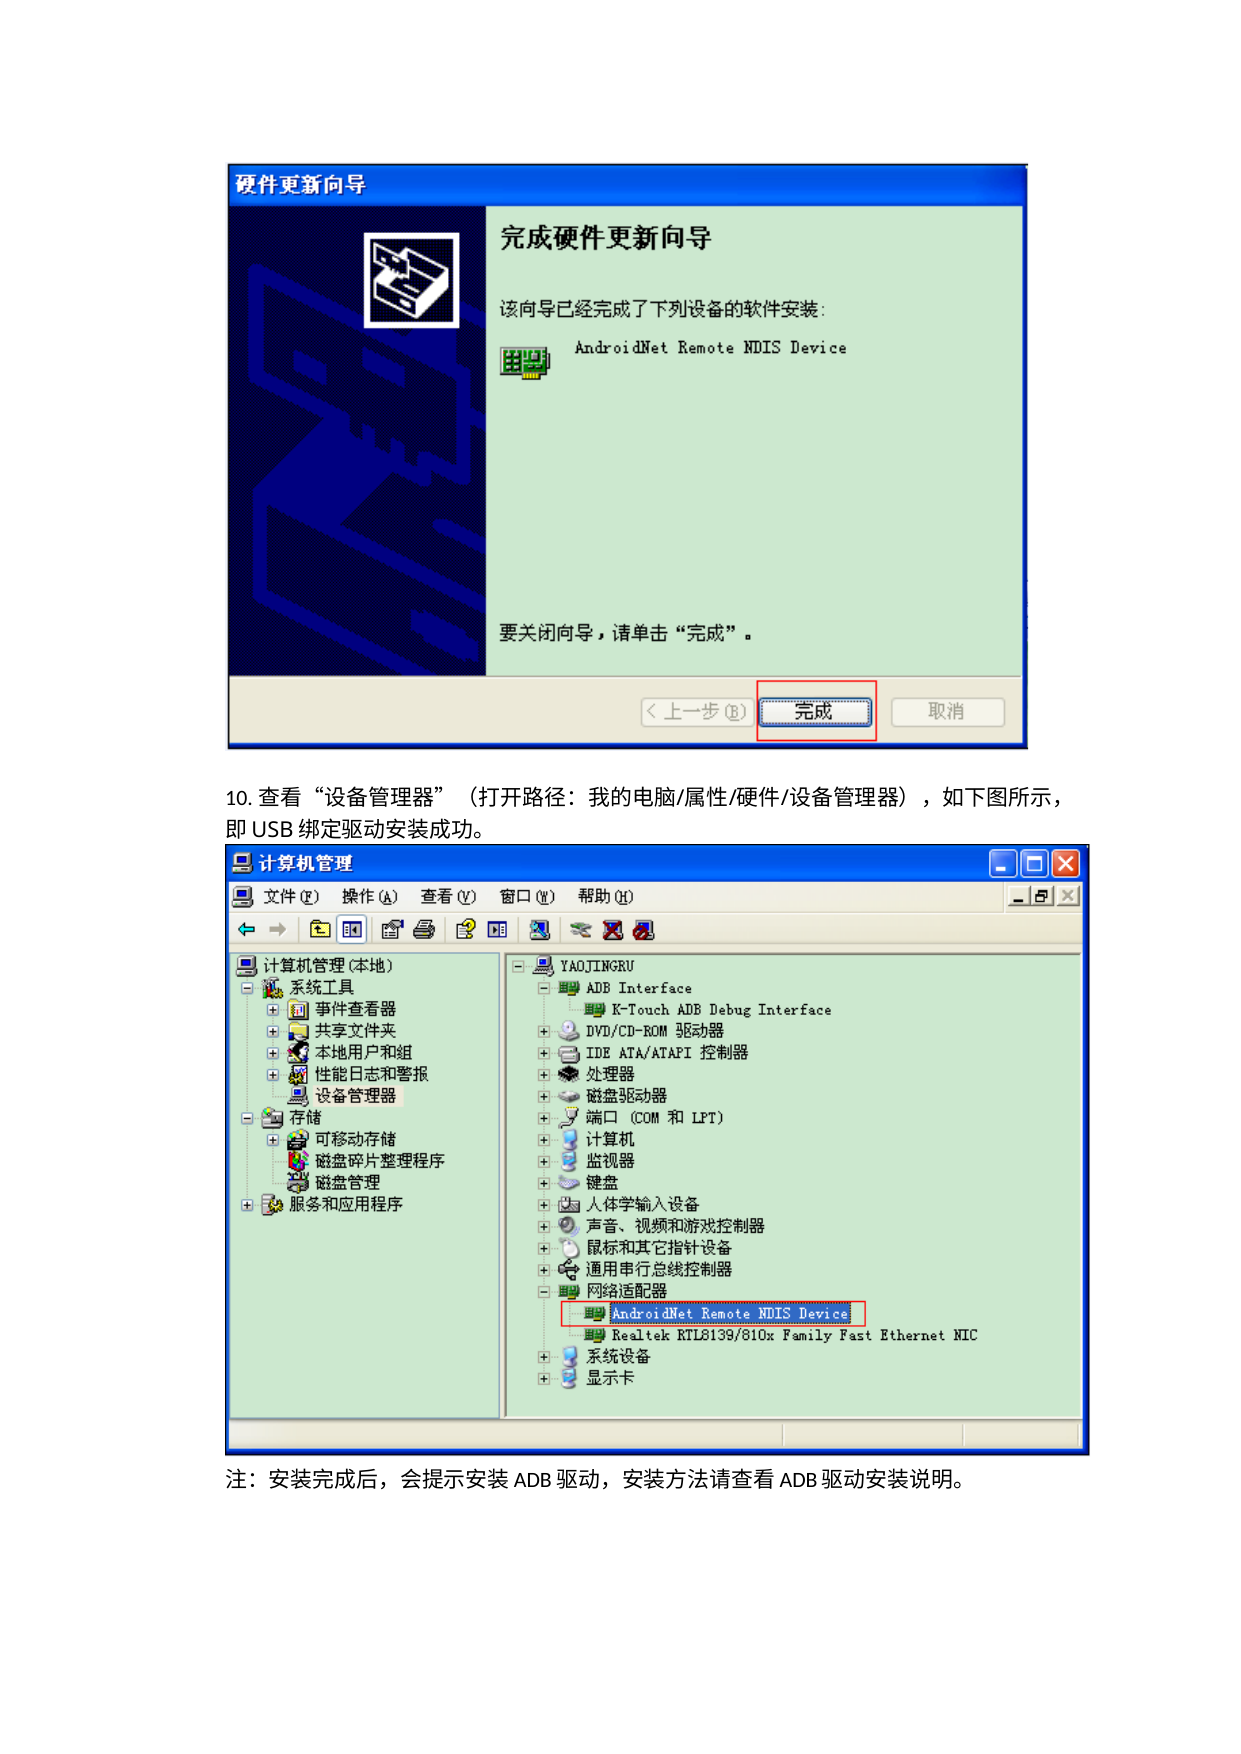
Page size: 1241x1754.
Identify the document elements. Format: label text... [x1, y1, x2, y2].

picture [225, 844, 1091, 1457]
list 10. 查看“设备管理器”（打开路径：我的电脑/属性/硬件/设备管理器），如下图所示，即USB绑定驱动安装成功。 [225, 779, 1053, 844]
list 注：安装完成后，会提示安装ADB驱动，安装方法请查看ADB驱动安装说明。 [225, 1462, 1053, 1494]
picture [225, 162, 1029, 751]
